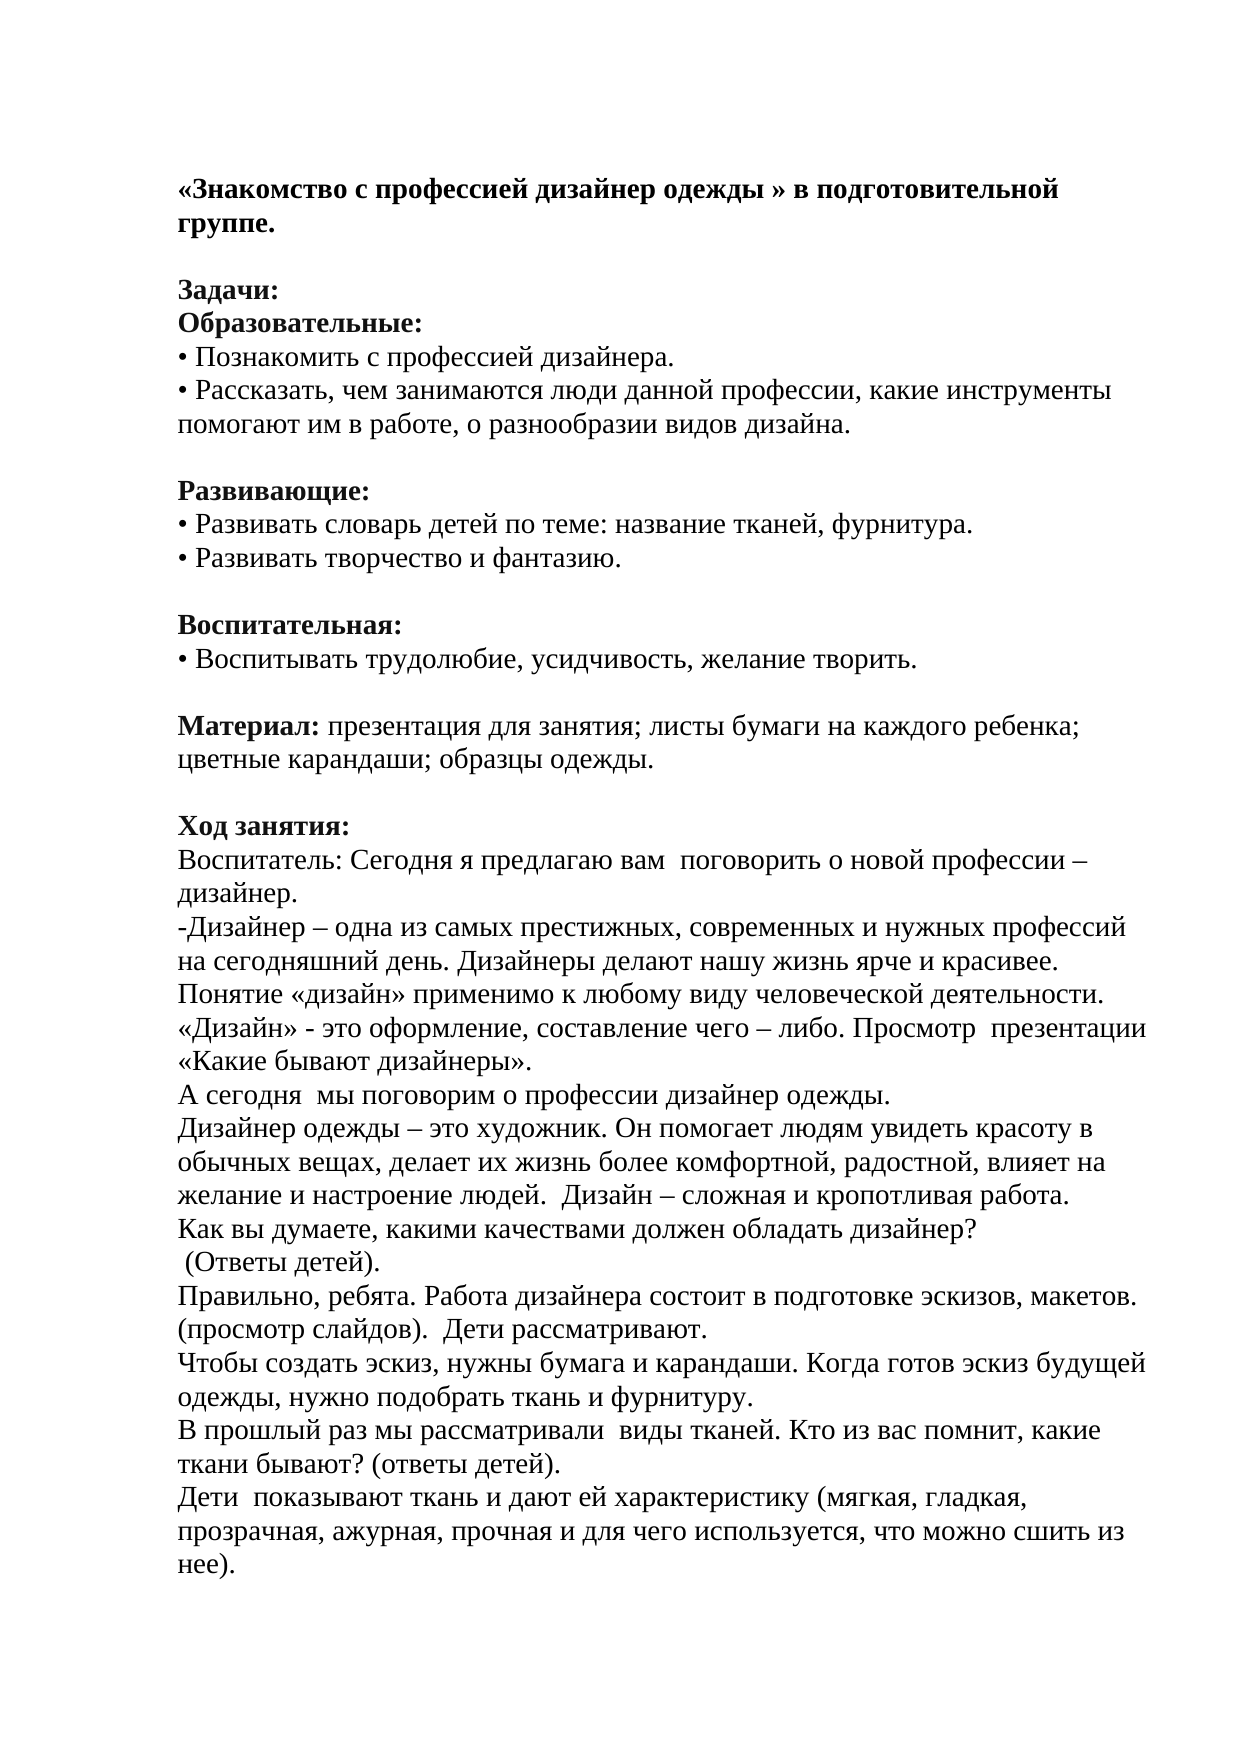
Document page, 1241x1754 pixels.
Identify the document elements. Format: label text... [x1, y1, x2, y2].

text Ход занятия: [177, 808, 1152, 842]
text Как вы думаете, какими качествами должен обладать дизайнер? [177, 1211, 1152, 1244]
text • Развивать творчество и фантазию. [177, 540, 1152, 574]
text -Дизайнер – одна из самых престижных, современных и нужных профессий на сегодняшний день. Дизайнеры делают нашу жизнь ярче и красивее. Понятие «дизайн» применимо к любому виду человеческой деятельности. «Дизайн» - это оформление, составление чего – либо. Просмотр презентации «Какие бывают дизайнеры». [177, 909, 1152, 1077]
text • Познакомить с профессией дизайнера. [177, 339, 1152, 372]
text Образовательные: [177, 305, 1152, 339]
text А сегодня мы поговорим о профессии дизайнер одежды. [177, 1077, 1152, 1110]
text Дизайнер одежды – это художник. Он помогает людям увидеть красоту в обычных вещах, делает их жизнь более комфортной, радостной, влияет на желание и настроение людей. Дизайн – сложная и кропотливая работа. [177, 1110, 1152, 1211]
text • Воспитывать трудолюбие, усидчивость, желание творить. [177, 641, 1152, 674]
text «Знакомство с профессией дизайнер одежды » в подготовительной группе. [177, 171, 1152, 238]
text • Развивать словарь детей по теме: название тканей, фурнитура. [177, 507, 1152, 540]
text Чтобы создать эскиз, нужны бумага и карандаши. Когда готов эскиз будущей одежды, нужно подобрать ткань и фурнитуру. [177, 1345, 1152, 1412]
text В прошлый раз мы рассматривали виды тканей. Кто из вас помнит, какие ткани бывают? (ответы детей). [177, 1412, 1152, 1479]
text • Рассказать, чем занимаются люди данной профессии, какие инструменты помогают им в работе, о разнообразии видов дизайна. [177, 372, 1152, 439]
text Дети показывают ткань и дают ей характеристику (мягкая, гладкая, прозрачная, ажурная, прочная и для чего используется, что можно сшить из нее). [177, 1479, 1152, 1580]
text Развивающие: [177, 473, 1152, 507]
text Задачи: [177, 272, 1152, 305]
text Правильно, ребята. Работа дизайнера состоит в подготовке эскизов, макетов. (просмотр слайдов). Дети рассматривают. [177, 1278, 1152, 1345]
text Воспитатель: Сегодня я предлагаю вам поговорить о новой профессии – дизайнер. [177, 842, 1152, 909]
text Материал: презентация для занятия; листы бумаги на каждого ребенка; цветные карандаши; образцы одежды. [177, 708, 1152, 775]
text (Ответы детей). [177, 1244, 1152, 1278]
text Воспитательная: [177, 607, 1152, 641]
